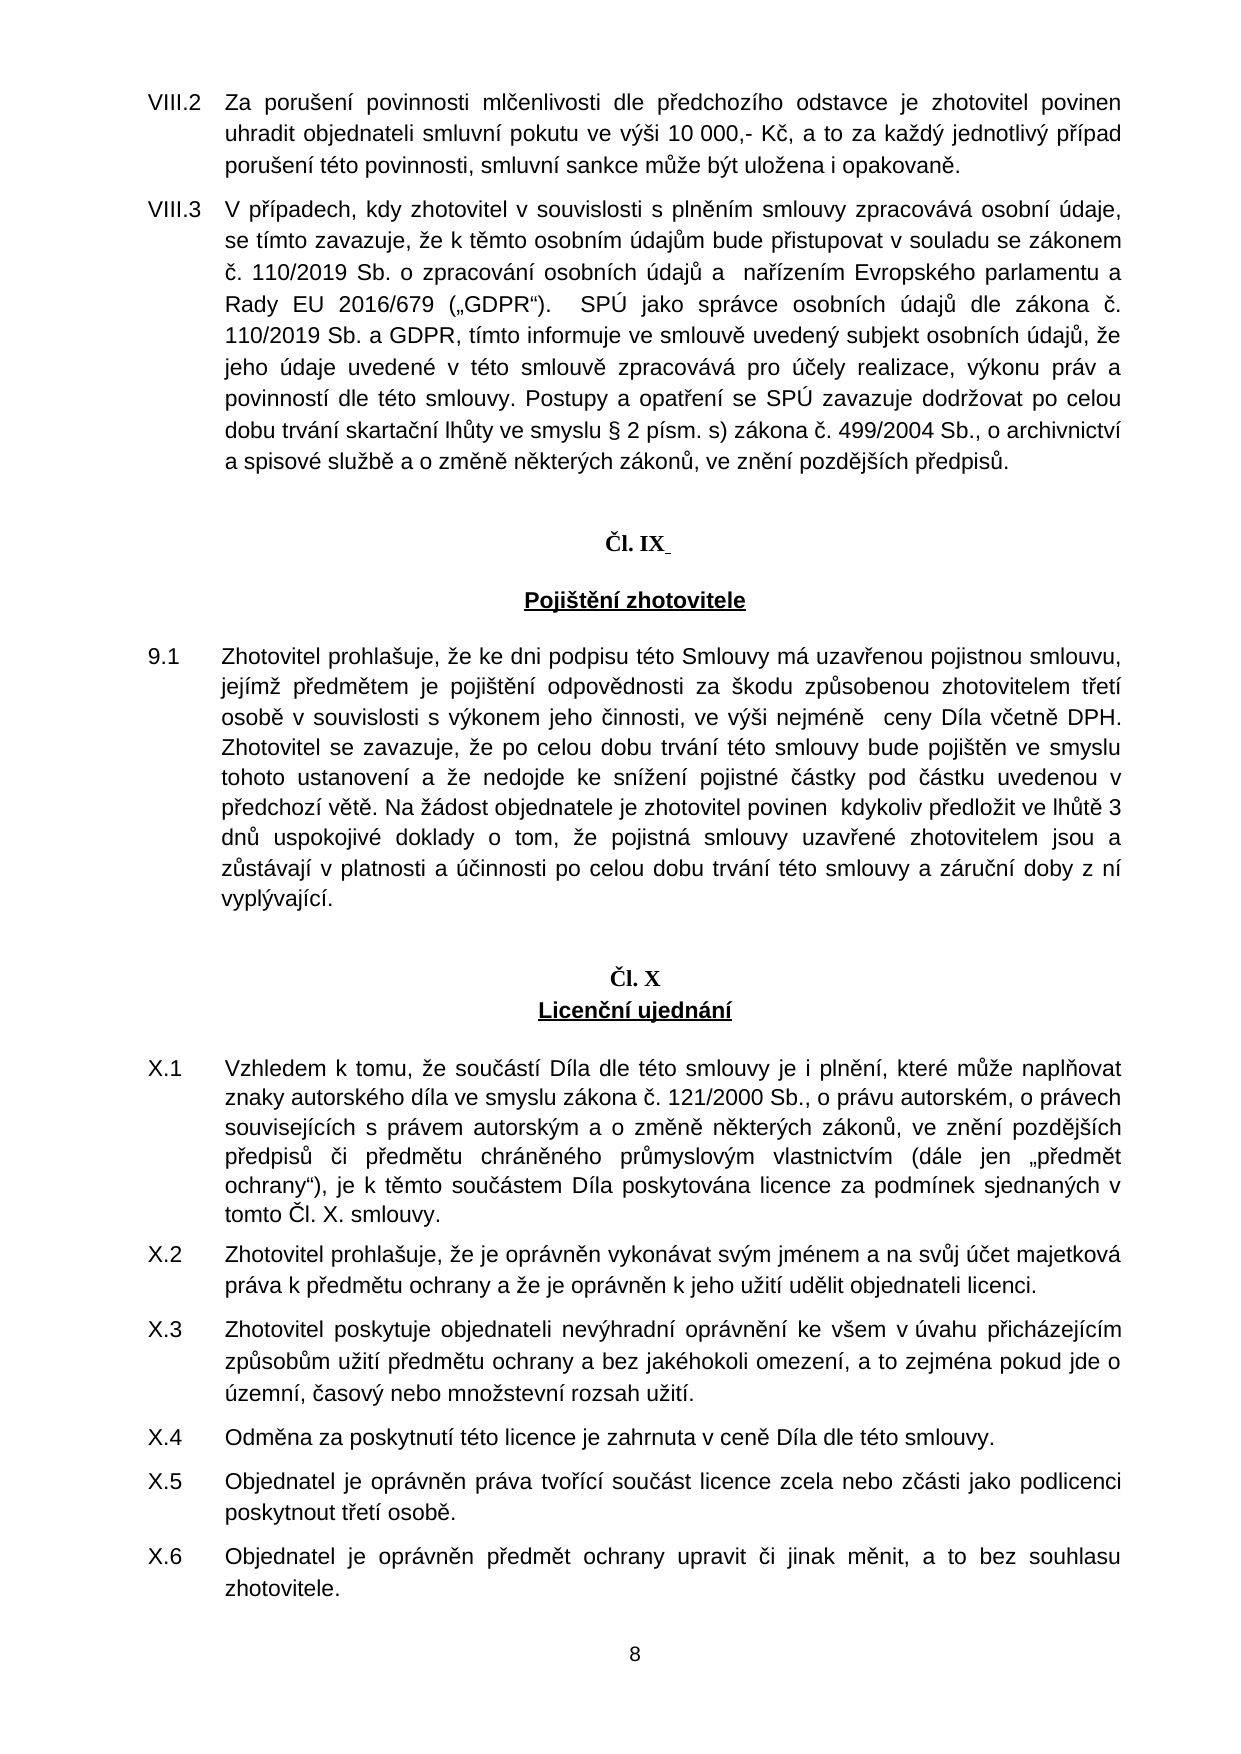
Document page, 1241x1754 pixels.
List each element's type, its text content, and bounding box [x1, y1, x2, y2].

list Vzhledem k tomu, že součástí Díla dle této smlouvy je i plnění, které může naplňovat znaky autorského díla ve smyslu zákona č. 121/2000 Sb., o právu autorském, o právech souvisejících s právem autorským a o změně některých zákonů, ve znění pozdějších předpisů či předmětu chráněného průmyslovým vlastnictvím (dále jen „předmět ochrany“), je k těmto součástem Díla poskytována licence za podmínek sjednaných v tomto Čl. X. smlouvy. [148, 1053, 1122, 1228]
text Licenční ujednání [148, 965, 1122, 1023]
list Za porušení povinnosti mlčenlivosti dle předchozího odstavce je zhotovitel povinen uhradit objednateli smluvní pokutu ve výši 10 000,- Kč, a to za každý jednotlivý případ porušení této povinnosti, smluvní sankce může být uložena i opakovaně. [148, 89, 1122, 178]
list Objednatel je oprávněn práva tvořící součást licence zcela nebo zčásti jako podlicenci poskytnout třetí osobě. [148, 1468, 1122, 1526]
list Zhotovitel prohlašuje, že je oprávněn vykonávat svým jménem a na svůj účet majetková práva k předmětu ochrany a že je oprávněn k jeho užití udělit objednateli licenci. [148, 1241, 1122, 1299]
list Odměna za poskytnutí této licence je zahrnuta v ceně Díla dle této smlouvy. [148, 1423, 1122, 1450]
list Objednatel je oprávněn předmět ochrany upravit či jinak měnit, a to bez souhlasu zhotovitele. [148, 1543, 1122, 1601]
list Pojištění zhotovitele [148, 587, 1122, 613]
text 9.1 Zhotovitel prohlašuje, že ke dni podpisu této Smlouvy má uzavřenou pojistnou smlouvu, jejímž předmětem je pojištění odpovědnosti za škodu způsobenou zhotovitelem třetí osobě v souvislosti s výkonem jeho činnosti, ve výši nejméně ceny Díla včetně DPH. Zhotovitel se zavazuje, že po celou dobu trvání této smlouvy bude pojištěn ve smyslu tohoto ustanovení a že nedojde ke snížení pojistné částky pod částku uvedenou v předchozí větě. Na žádost objednatele je zhotovitel povinen kdykoliv předložit ve lhůtě 3 dnů uspokojivé doklady o tom, že pojistná smlouvy uzavřené zhotovitelem jsou a zůstávají v platnosti a účinnosti po celou dobu trvání této smlouvy a záruční doby z ní vyplývající. [148, 643, 1122, 911]
list V případech, kdy zhotovitel v souvislosti s plněním smlouvy zpracovává osobní údaje, se tímto zavazuje, že k těmto osobním údajům bude přistupovat v souladu se zákonem č. 110/2019 Sb. o zpracování osobních údajů a nařízením Evropského parlamentu a Rady EU 2016/679 („GDPR“). SPÚ jako správce osobních údajů dle zákona č. 110/2019 Sb. a GDPR, tímto informuje ve smlouvě uvedený subjekt osobních údajů, že jeho údaje uvedené v této smlouvě zpracovává pro účely realizace, výkonu práv a povinností dle této smlouvy. Postupy a opatření se SPÚ zavazuje dodržovat po celou dobu trvání skartační lhůty ve smyslu § 2 písm. s) zákona č. 499/2004 Sb., o archivnictví a spisové službě a o změně některých zákonů, ve znění pozdějších předpisů. [148, 196, 1122, 475]
list Zhotovitel poskytuje objednateli nevýhradní oprávnění ke všem v úvahu přicházejícím způsobům užití předmětu ochrany a bez jakéhokoli omezení, a to zejména pokud jde o územní, časový nebo množstevní rozsah užití. [148, 1316, 1122, 1406]
